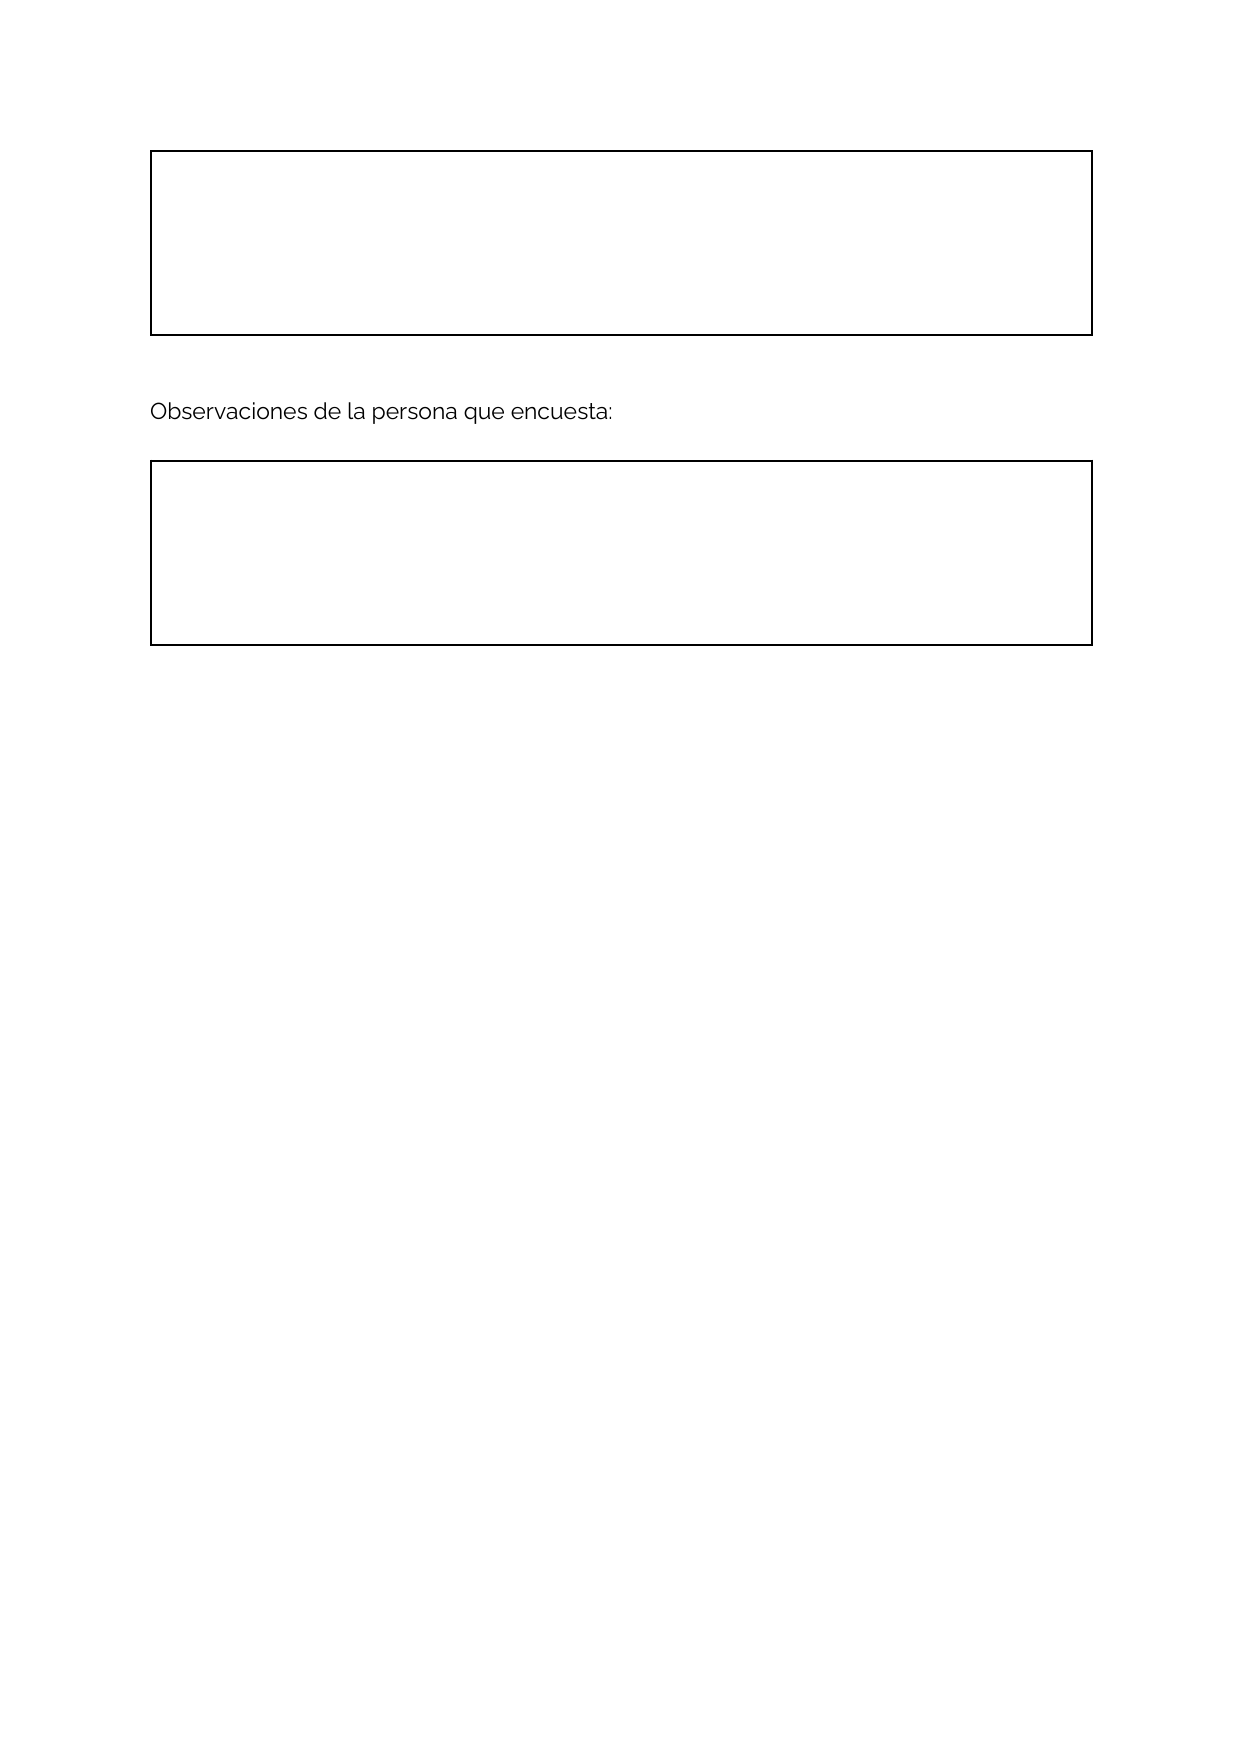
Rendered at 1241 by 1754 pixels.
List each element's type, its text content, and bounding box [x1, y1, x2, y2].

text Observaciones de la persona que encuesta: [150, 398, 1090, 425]
table_header [152, 152, 1091, 334]
table_header [152, 462, 1091, 644]
